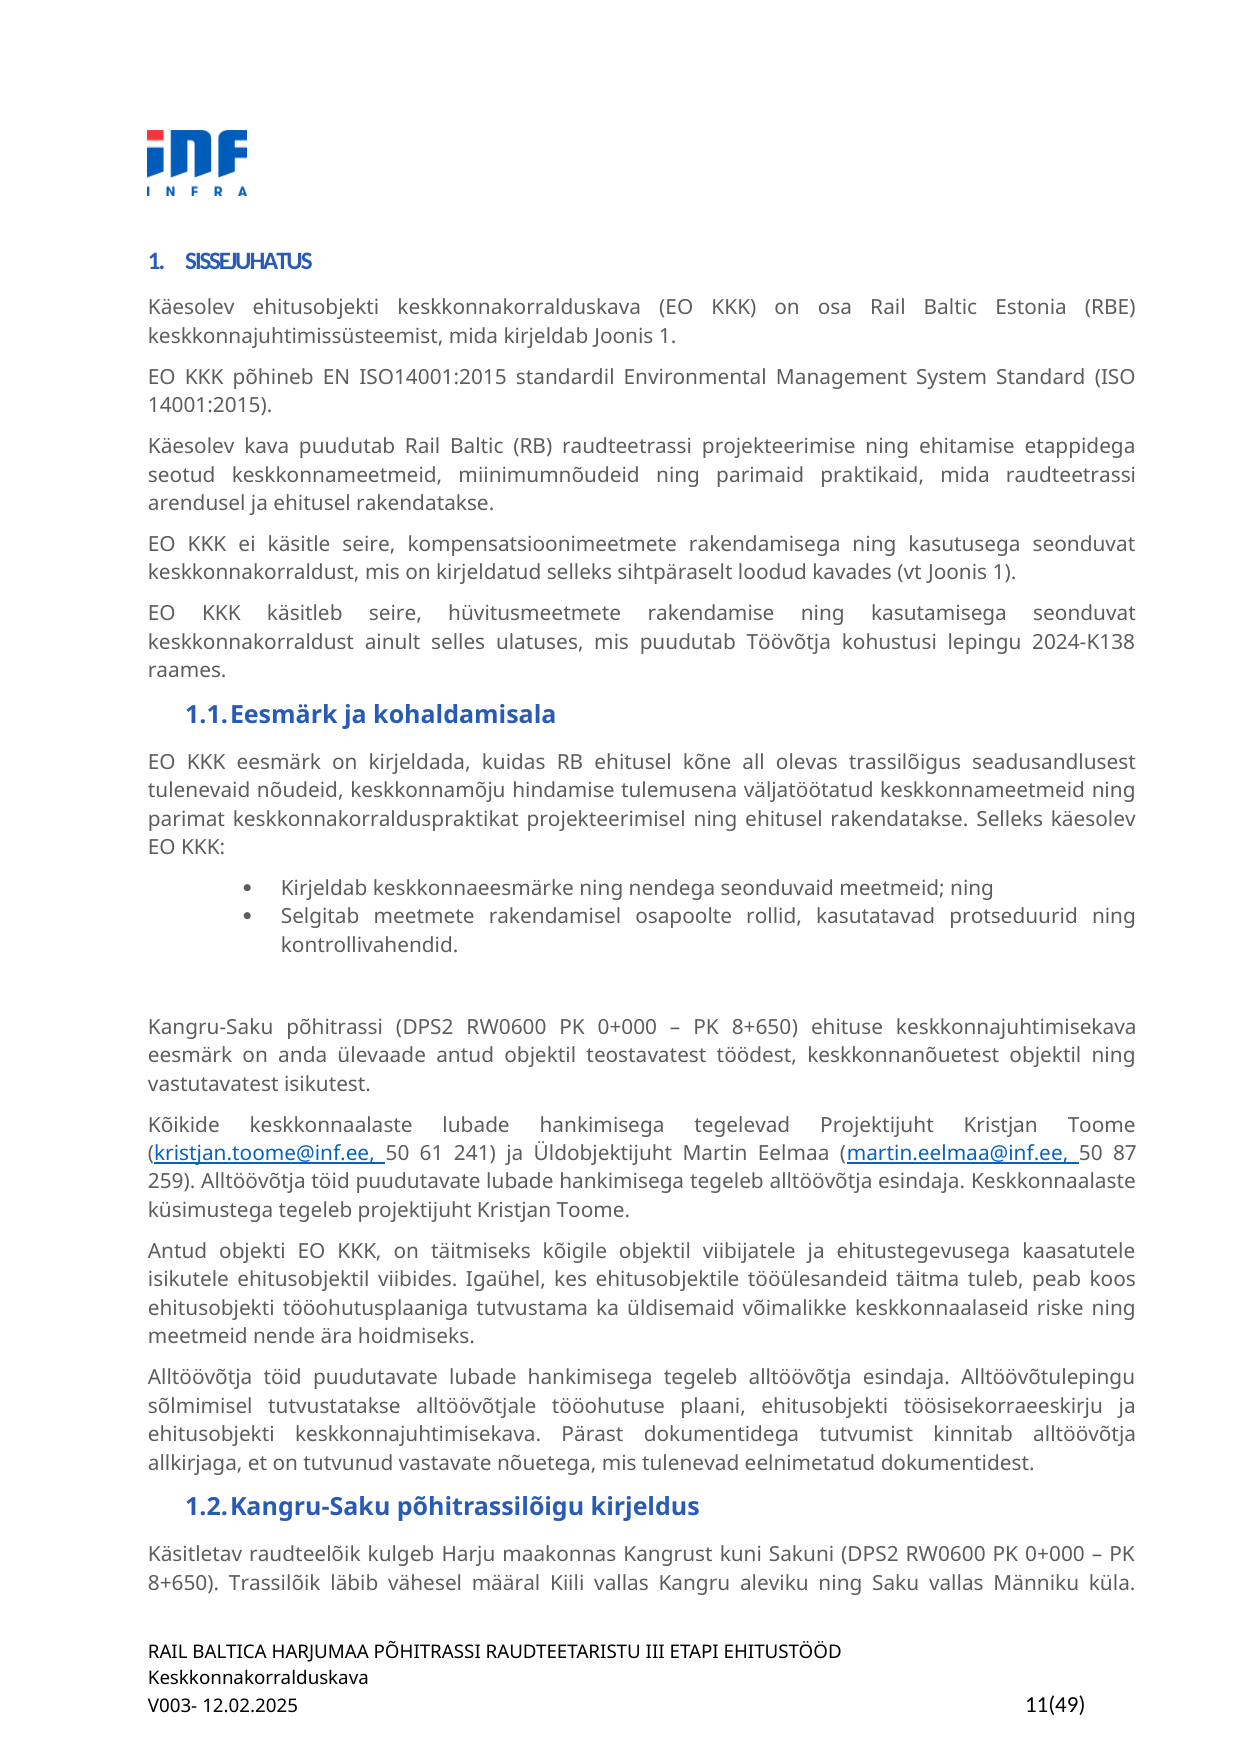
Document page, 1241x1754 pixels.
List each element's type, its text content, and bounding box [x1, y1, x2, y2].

list Käesolev ehitusobjekti keskkonnakorralduskava (EO KKK) on osa Rail Baltic Estonia (RBE) keskkonnajuhtimissüsteemist, mida kirjeldab Joonis 1. [148, 292, 1137, 349]
list Kangru-Saku põhitrassi (DPS2 RW0600 PK 0+000 – PK 8+650) ehituse keskkonnajuhtimisekava eesmärk on anda ülevaade antud objektil teostavatest töödest, keskkonnanõuetest objektil ning vastutavatest isikutest. [148, 1012, 1137, 1097]
list EO KKK eesmärk on kirjeldada, kuidas RB ehitusel kõne all olevas trassilõigus seadusandlusest tulenevaid nõudeid, keskkonnamõju hindamise tulemusena väljatöötatud keskkonnameetmeid ning parimat keskkonnakorralduspraktikat projekteerimisel ning ehitusel rakendatakse. Selleks käesolev EO KKK: [148, 747, 1137, 861]
subtitle Kangru-Saku põhitrassilõigu kirjeldus [185, 1488, 1137, 1523]
list Kõikide keskkonnaalaste lubade hankimisega tegelevad Projektijuht Kristjan Toome (kristjan.toome@inf.ee, 50 61 241) ja Üldobjektijuht Martin Eelmaa (martin.eelmaa@inf.ee, 50 87 259). Alltöövõtja töid puudutavate lubade hankimisega tegeleb alltöövõtja esindaja. Keskkonnaalaste küsimustega tegeleb projektijuht Kristjan Toome. [148, 1110, 1137, 1223]
list EO KKK ei käsitle seire, kompensatsioonimeetmete rakendamisega ning kasutusega seonduvat keskkonnakorraldust, mis on kirjeldatud selleks sihtpäraselt loodud kavades (vt Joonis 1). [148, 529, 1137, 586]
list Selgitab meetmete rakendamisel osapoolte rollid, kasutatavad protseduurid ning kontrollivahendid. [243, 902, 1137, 958]
list Alltöövõtja töid puudutavate lubade hankimisega tegeleb alltöövõtja esindaja. Alltöövõtulepingu sõlmimisel tutvustatakse alltöövõtjale tööohutuse plaani, ehitusobjekti töösisekorraeeskirju ja ehitusobjekti keskkonnajuhtimisekava. Pärast dokumentidega tutvumist kinnitab alltöövõtja allkirjaga, et on tutvunud vastavate nõuetega, mis tulenevad eelnimetatud dokumentidest. [148, 1362, 1137, 1476]
list EO KKK käsitleb seire, hüvitusmeetmete rakendamise ning kasutamisega seonduvat keskkonnakorraldust ainult selles ulatuses, mis puudutab Töövõtja kohustusi lepingu 2024-K138 raames. [148, 598, 1137, 684]
picture [147, 130, 247, 196]
subtitle SISSEJUHATUS [148, 245, 1137, 276]
list Kirjeldab keskkonnaeesmärke ning nendega seonduvaid meetmeid; ning [243, 873, 1137, 902]
list Käesolev kava puudutab Rail Baltic (RB) raudteetrassi projekteerimise ning ehitamise etappidega seotud keskkonnameetmeid, miinimumnõudeid ning parimaid praktikaid, mida raudteetrassi arendusel ja ehitusel rakendatakse. [148, 431, 1137, 517]
list EO KKK põhineb EN ISO14001:2015 standardil Environmental Management System Standard (ISO 14001:2015). [148, 362, 1137, 419]
list Antud objekti EO KKK, on täitmiseks kõigile objektil viibijatele ja ehitustegevusega kaasatutele isikutele ehitusobjektil viibides. Igaühel, kes ehitusobjektile tööülesandeid täitma tuleb, peab koos ehitusobjekti tööohutusplaaniga tutvustama ka üldisemaid võimalikke keskkonnaalaseid riske ning meetmeid nende ära hoidmiseks. [148, 1236, 1137, 1350]
subtitle Eesmärk ja kohaldamisala [185, 696, 1137, 730]
